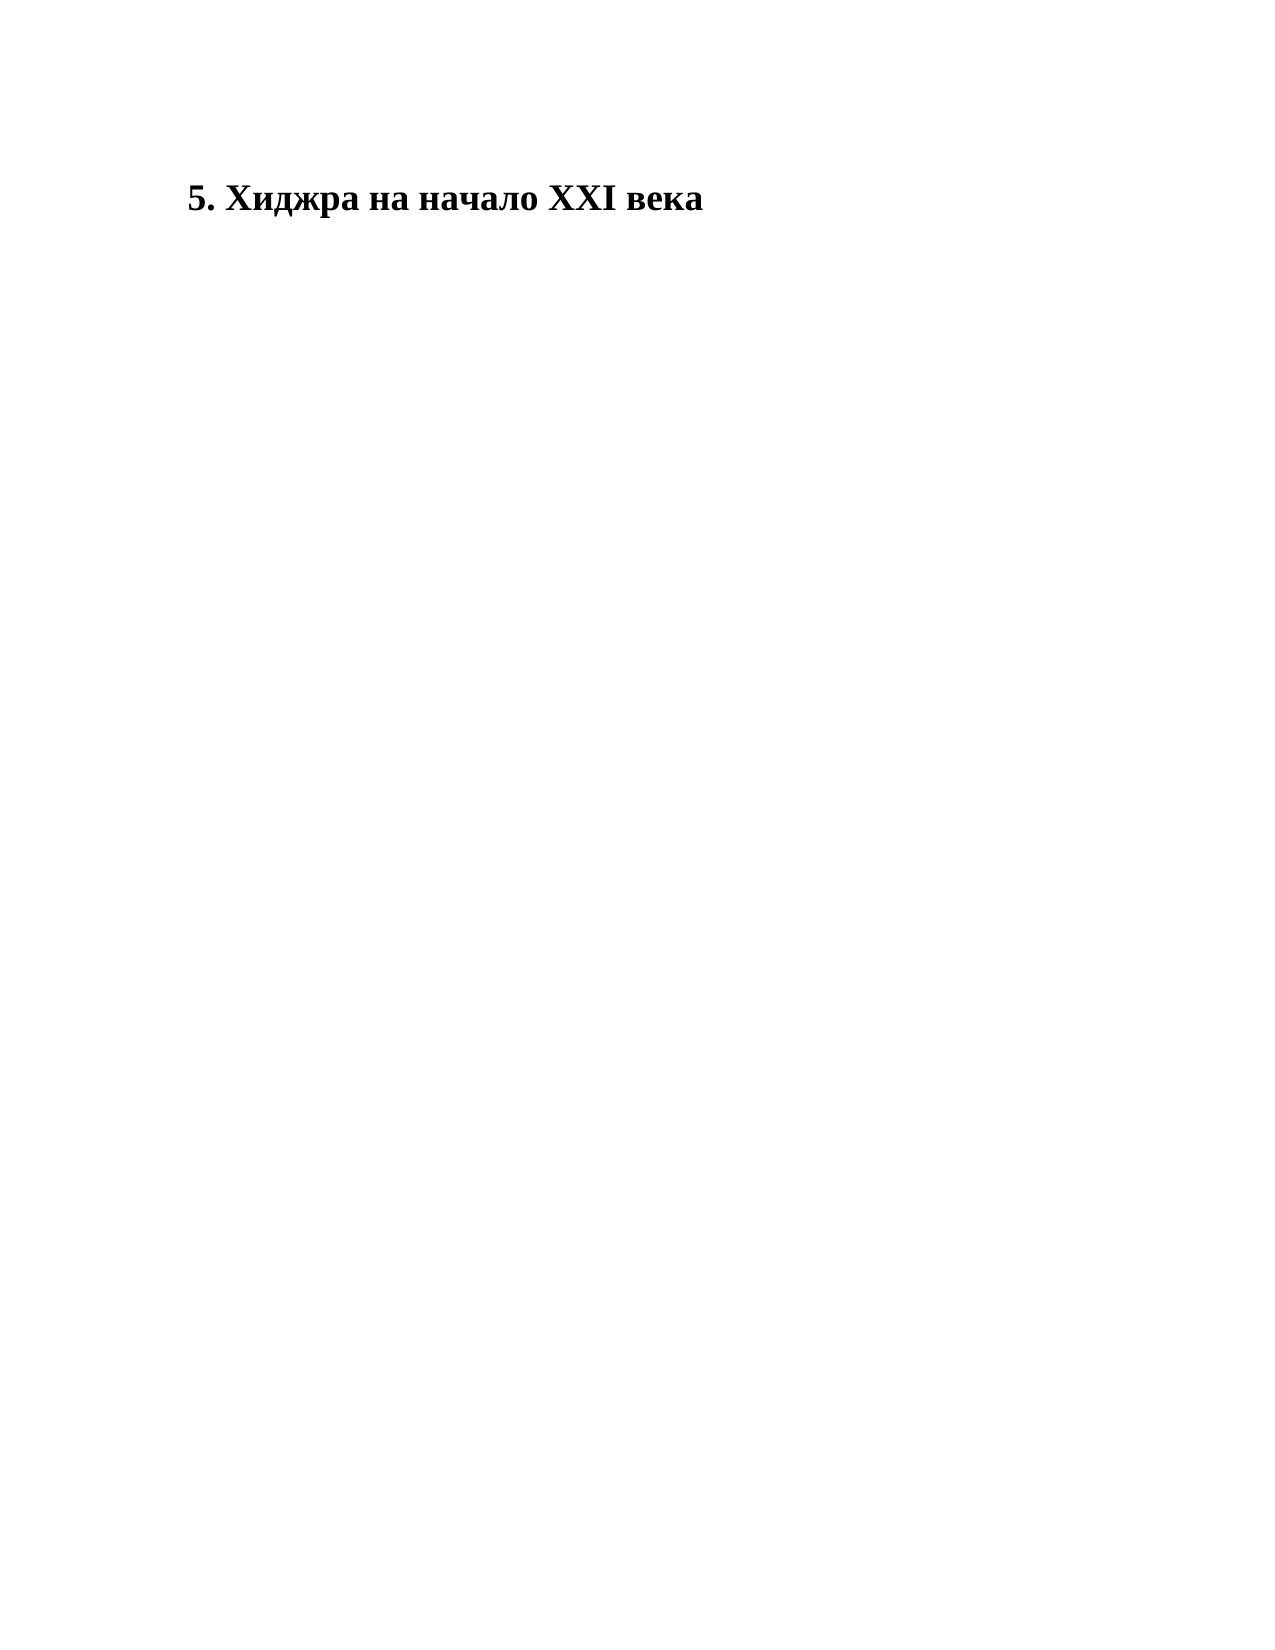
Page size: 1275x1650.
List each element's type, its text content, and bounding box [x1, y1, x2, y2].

list 5. Хиджра на начало XXI века [187, 175, 1087, 218]
